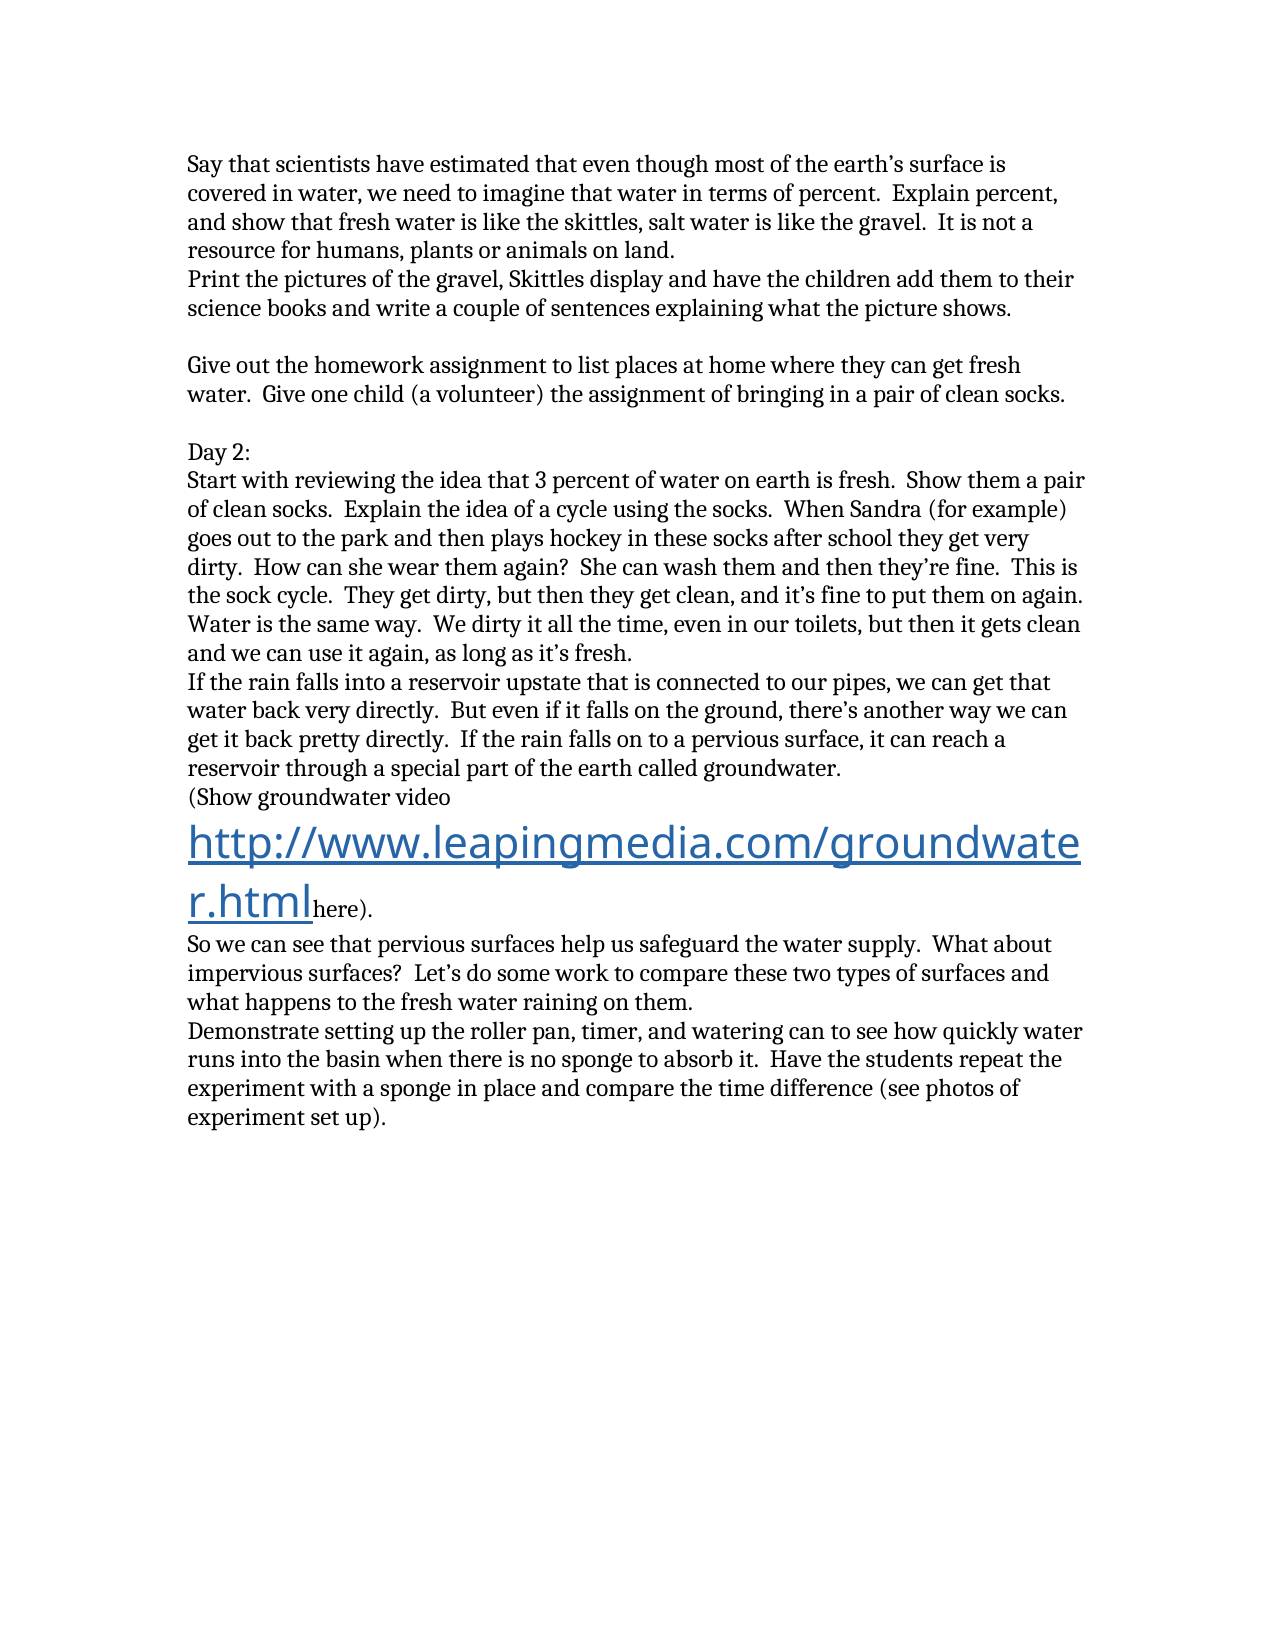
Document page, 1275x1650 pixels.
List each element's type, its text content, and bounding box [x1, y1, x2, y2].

text (Show groundwater video http://www.leapingmedia.com/groundwater.htmlhere). [187, 782, 1087, 930]
text Print the pictures of the gravel, Skittles display and have the children add them to their science books and write a couple of sentences explaining what the picture shows. [187, 265, 1087, 322]
text Start with reviewing the idea that 3 percent of water on earth is fresh. Show them a pair of clean socks. Explain the idea of a cycle using the socks. When Sandra (for example) goes out to the park and then plays hockey in these socks after school they get very dirty. How can she wear them again? She can wash them and then they’re fine. This is the sock cycle. They get dirty, but then they get clean, and it’s fine to put them on again. Water is the same way. We dirty it all the time, even in our toilets, but then it gets clean and we can use it again, as long as it’s fresh. [187, 466, 1087, 667]
text So we can see that pervious surfaces help us safeguard the water supply. What about impervious surfaces? Let’s do some work to compare these two types of surfaces and what happens to the fresh water raining on them. [187, 930, 1087, 1017]
text Demonstrate setting up the roller pan, timer, and watering can to see how quickly water runs into the basin when there is no sponge to absorb it. Have the students repeat the experiment with a sponge in place and compare the time difference (see photos of experiment set up). [187, 1017, 1087, 1132]
text Say that scientists have estimated that even though most of the earth’s surface is covered in water, we need to imagine that water in terms of percent. Explain percent, and show that fresh water is like the skittles, salt water is like the gravel. It is not a resource for humans, plants or animals on land. [187, 150, 1087, 265]
text Day 2: [187, 437, 1087, 466]
text Give out the homework assignment to list places at home where they can get fresh water. Give one child (a volunteer) the assignment of bringing in a pair of clean socks. [187, 351, 1087, 409]
text If the rain falls into a reservoir upstate that is connected to our pipes, we can get that water back very directly. But even if it falls on the ground, there’s another way we can get it back pretty directly. If the rain falls on to a pervious surface, it can reach a reservoir through a special part of the earth called groundwater. [187, 667, 1087, 782]
